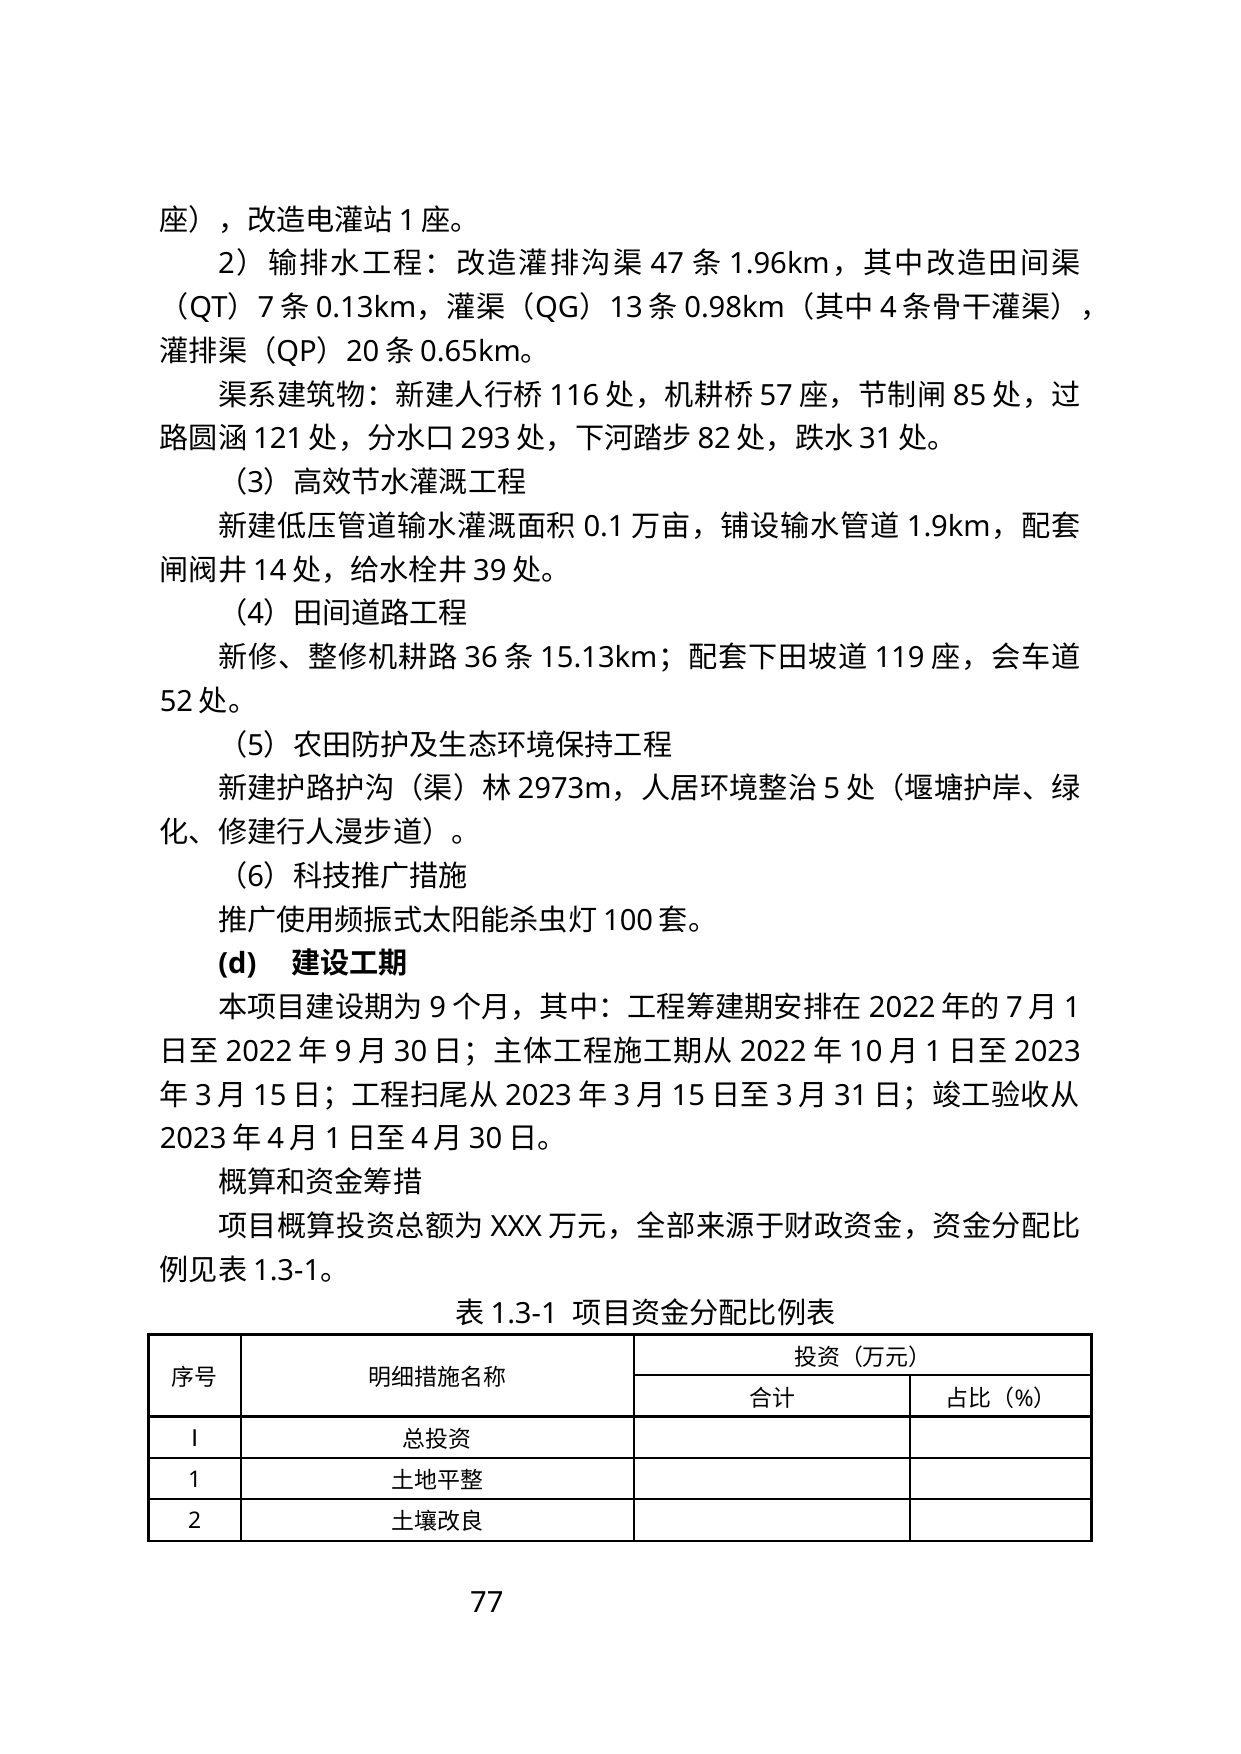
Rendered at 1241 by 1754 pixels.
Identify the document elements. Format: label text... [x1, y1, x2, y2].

table_cell [911, 1459, 1090, 1498]
text （4）田间道路工程 [159, 589, 1081, 633]
table_cell [911, 1418, 1090, 1457]
text （6）科技推广措施 [159, 851, 1081, 895]
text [159, 195, 1081, 239]
text （5）农田防护及生态环境保持工程 [159, 720, 1081, 764]
text 表1.3-1 项目资金分配比例表 [159, 1289, 1081, 1333]
table_cell 总投资 [242, 1418, 633, 1457]
table_header 序号 [150, 1336, 240, 1415]
table_cell 土壤改良 [242, 1500, 633, 1539]
table_cell [635, 1459, 909, 1498]
table_cell Ⅰ [150, 1418, 240, 1457]
table_cell [911, 1500, 1090, 1539]
text 新建护路护沟（渠）林2973m，人居环境整治5处（堰塘护岸、绿化、修建行人漫步道）。 [159, 764, 1081, 851]
table_cell [635, 1500, 909, 1539]
table_header 投资（万元） [635, 1336, 1090, 1374]
table_cell 占比（%） [911, 1376, 1090, 1415]
table_header 明细措施名称 [242, 1336, 633, 1415]
table_cell [635, 1418, 909, 1457]
table_cell 合计 [635, 1376, 909, 1415]
text 渠系建筑物：新建人行桥116处，机耕桥57座，节制闸85处，过路圆涵121处，分水口293处，下河踏步82处，跌水31处。 [159, 370, 1081, 458]
text （3）高效节水灌溉工程 [159, 458, 1081, 501]
text 推广使用频振式太阳能杀虫灯100套。 [159, 895, 1081, 939]
list 建设工期 [159, 939, 1081, 983]
text 本项目建设期为9个月，其中：工程筹建期安排在2022年的7月1日至2022年9月30日；主体工程施工期从2022年10月1日至2023年3月15日；工程扫尾从2023年3月15日至3月31日；竣工验收从2023年4月1日至4月30日。 [159, 983, 1081, 1158]
text 新建低压管道输水灌溉面积0.1万亩，铺设输水管道1.9km，配套闸阀井14处，给水栓井39处。 [159, 501, 1081, 589]
text 2）输排水工程：改造灌排沟渠47条1.96km，其中改造田间渠（QT）7条0.13km，灌渠（QG）13条0.98km（其中4条骨干灌渠），灌排渠（QP）20条0.65km。 [159, 239, 1081, 370]
text 新修、整修机耕路36条15.13km；配套下田坡道119座，会车道52处。 [159, 633, 1081, 720]
table_cell 土地平整 [242, 1459, 633, 1498]
text 项目概算投资总额为XXX万元，全部来源于财政资金，资金分配比例见表1.3-1。 [159, 1201, 1081, 1289]
text 概算和资金筹措 [159, 1158, 1081, 1201]
table_cell 1 [150, 1459, 240, 1498]
table_cell 2 [150, 1500, 240, 1539]
